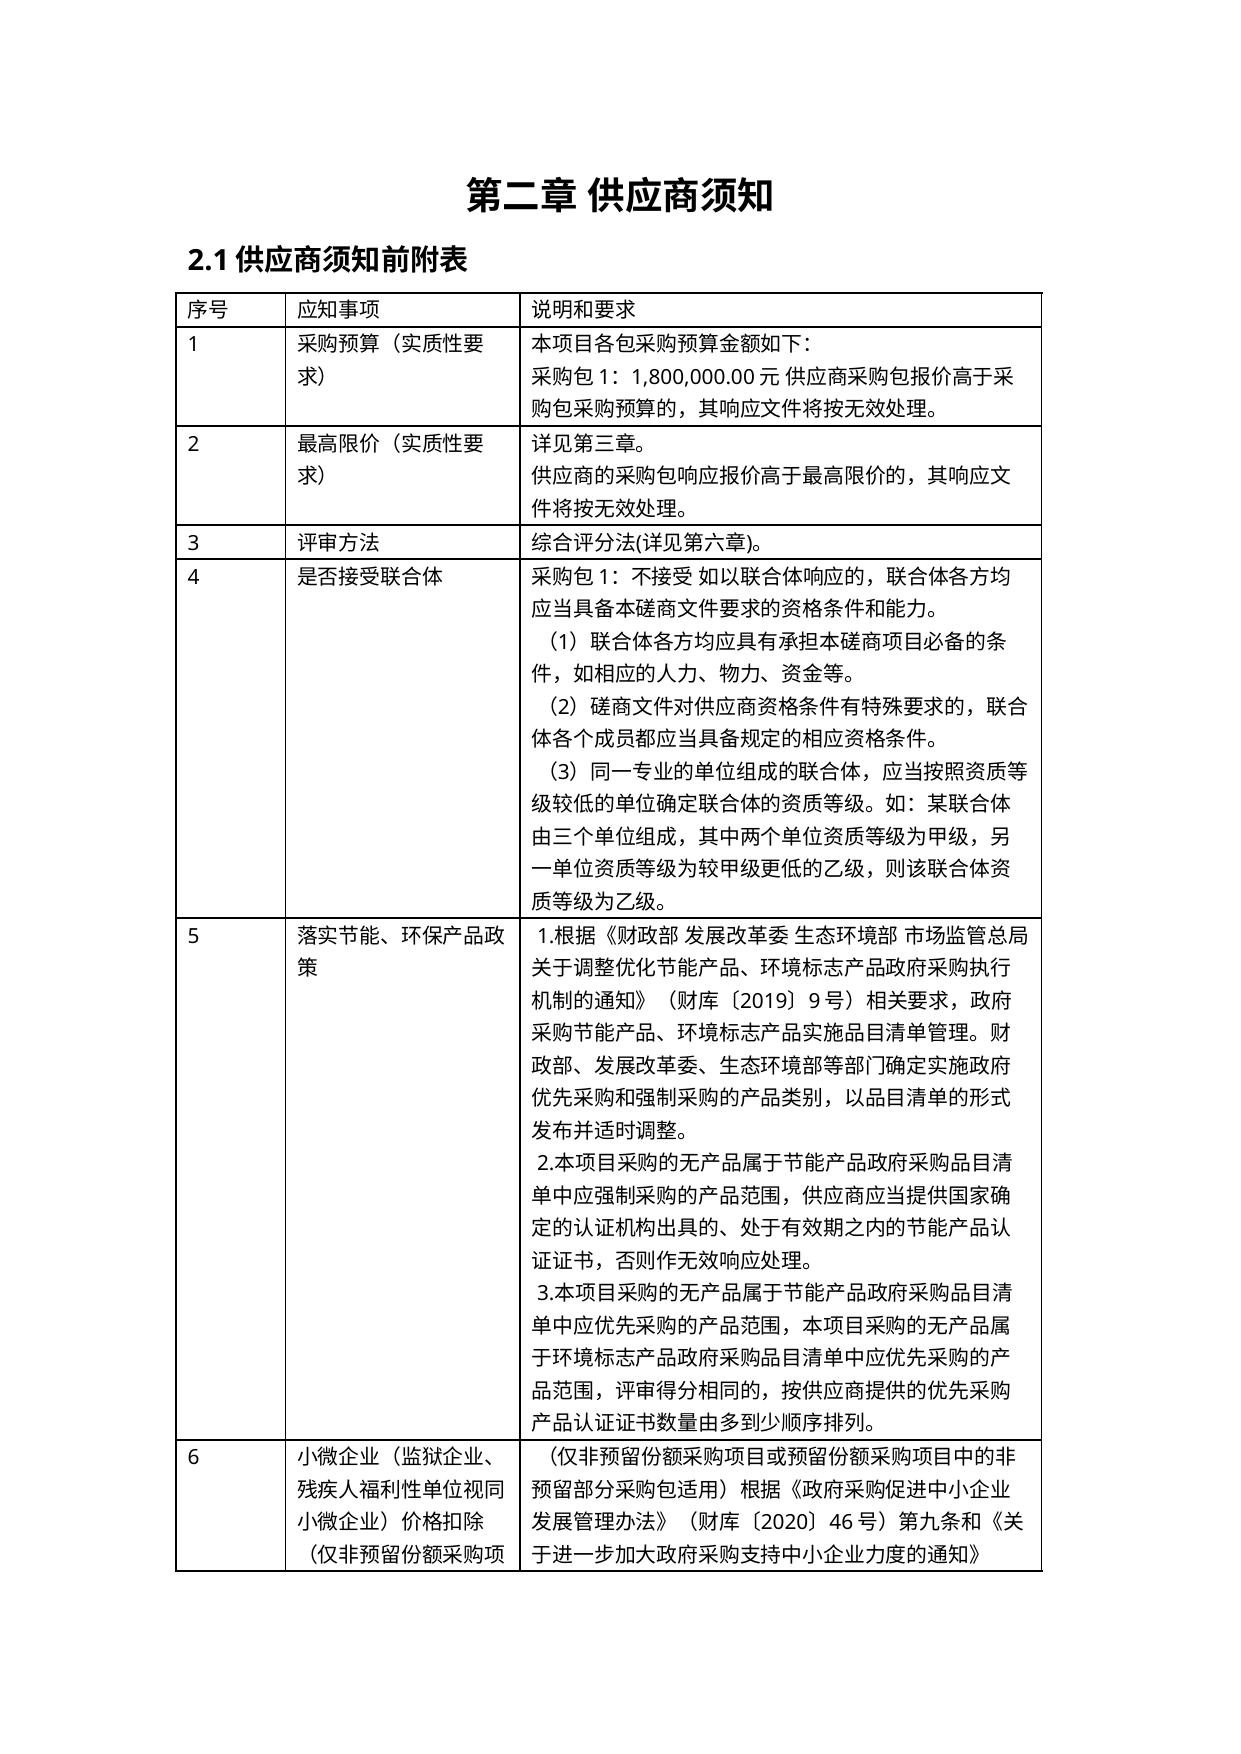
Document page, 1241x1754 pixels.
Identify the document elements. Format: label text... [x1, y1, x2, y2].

table_cell 综合评分法(详见第六章)。 [521, 526, 1041, 558]
table_cell 采购预算（实质性要求） [286, 328, 519, 425]
text 第二章 供应商须知 [187, 162, 1053, 227]
table_cell 评审方法 [286, 526, 519, 558]
table_header 应知事项 [286, 294, 519, 326]
table_cell 6 [177, 1441, 285, 1570]
table_cell 本项目各包采购预算金额如下： 采购包1：1,800,000.00元 供应商采购包报价高于采购包采购预算的，其响应文件将按无效处理。 [521, 328, 1041, 425]
table_cell 3 [177, 526, 285, 558]
table_cell 2 [177, 427, 285, 524]
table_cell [521, 1441, 1041, 1570]
table_cell 详见第三章。 供应商的采购包响应报价高于最高限价的，其响应文件将按无效处理。 [521, 427, 1041, 524]
table_cell 1.根据《财政部 发展改革委 生态环境部 市场监管总局关于调整优化节能产品、环境标志产品政府采购执行机制的通知》（财库〔2019〕9号）相关要求，政府采购节能产品、环境标志产品实施品目清单管理。财政部、发展改革委、生态环境部等部门确定实施政府优先采购和强制采购的产品类别，以品目清单的形式发布并适时调整。 2.本项目采购的无产品属于节能产品政府采购品目清单中应强制采购的产品范围，供应商应当提供国家确定的认证机构出具的、处于有效期之内的节能产品认证证书，否则作无效响应处理。 3.本项目采购的无产品属于节能产品政府采购品目清单中应优先采购的产品范围，本项目采购的无产品属于环境标志产品政府采购品目清单中应优先采购的产品范围，评审得分相同的，按供应商提供的优先采购产品认证证书数量由多到少顺序排列。 [521, 919, 1041, 1439]
table_cell 5 [177, 919, 285, 1439]
table_cell 1 [177, 328, 285, 425]
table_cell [286, 1441, 519, 1570]
table_cell 是否接受联合体 [286, 560, 519, 917]
table_cell 最高限价（实质性要求） [286, 427, 519, 524]
table_header 说明和要求 [521, 294, 1041, 326]
table_cell 落实节能、环保产品政策 [286, 919, 519, 1439]
text 2.1供应商须知前附表 [187, 227, 1053, 292]
table_header 序号 [177, 294, 285, 326]
table_cell 4 [177, 560, 285, 917]
table_cell 采购包1：不接受 如以联合体响应的，联合体各方均应当具备本磋商文件要求的资格条件和能力。 （1）联合体各方均应具有承担本磋商项目必备的条件，如相应的人力、物力、资金等。 （2）磋商文件对供应商资格条件有特殊要求的，联合体各个成员都应当具备规定的相应资格条件。 （3）同一专业的单位组成的联合体，应当按照资质等级较低的单位确定联合体的资质等级。如：某联合体由三个单位组成，其中两个单位资质等级为甲级，另一单位资质等级为较甲级更低的乙级，则该联合体资质等级为乙级。 [521, 560, 1041, 917]
